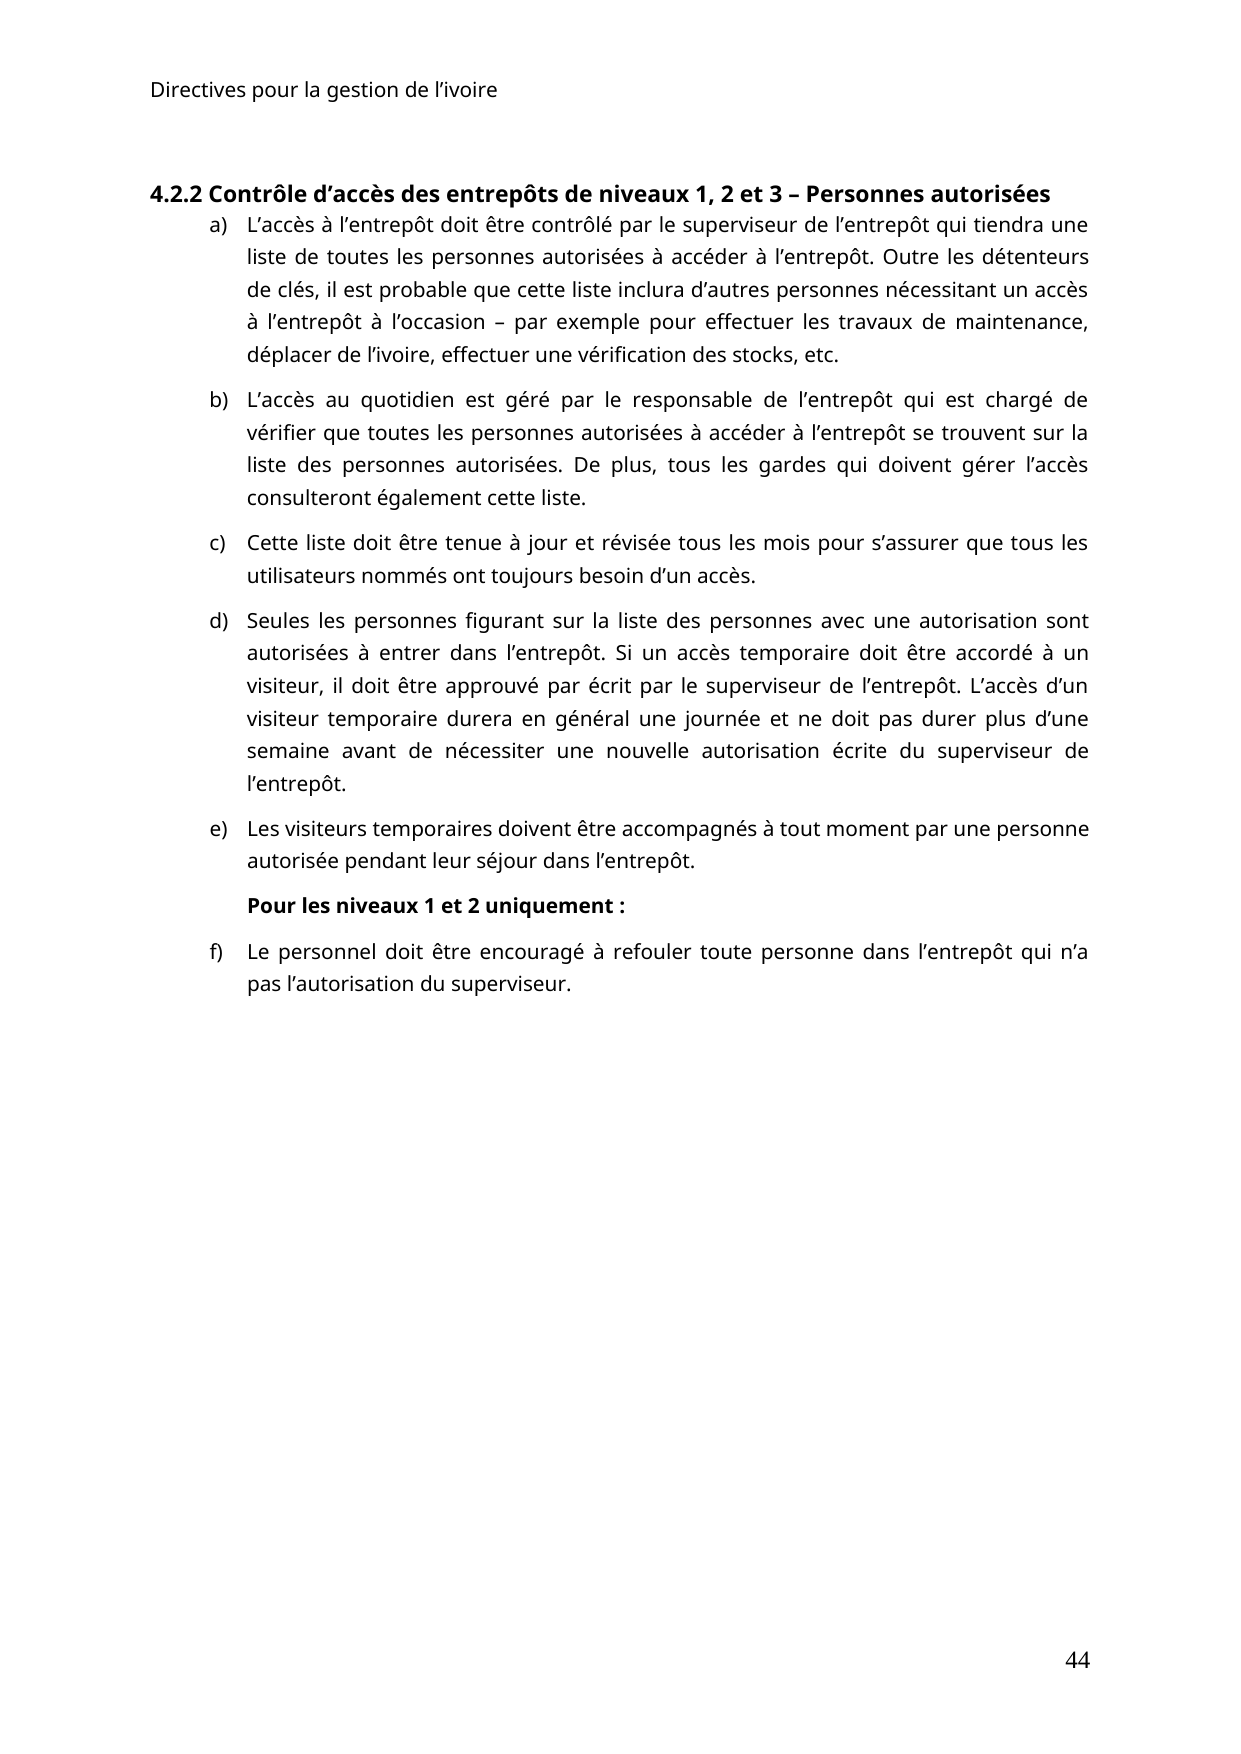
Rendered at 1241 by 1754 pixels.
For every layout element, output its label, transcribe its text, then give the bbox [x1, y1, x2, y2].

text 4.2.2 Contrôle d’accès des entrepôts de niveaux 1, 2 et 3 – Personnes autorisées [150, 178, 1090, 210]
list Cette liste doit être tenue à jour et révisée tous les mois pour s’assurer que tous les utilisateurs nommés ont toujours besoin d’un accès. [209, 528, 1090, 589]
list Le personnel doit être encouragé à refouler toute personne dans l’entrepôt qui n’a pas l’autorisation du superviseur. [209, 937, 1090, 998]
list Seules les personnes figurant sur la liste des personnes avec une autorisation sont autorisées à entrer dans l’entrepôt. Si un accès temporaire doit être accordé à un visiteur, il doit être approuvé par écrit par le superviseur de l’entrepôt. L’accès d’un visiteur temporaire durera en général une journée et ne doit pas durer plus d’une semaine avant de nécessiter une nouvelle autorisation écrite du superviseur de l’entrepôt. [209, 606, 1090, 797]
list L’accès au quotidien est géré par le responsable de l’entrepôt qui est chargé de vérifier que toutes les personnes autorisées à accéder à l’entrepôt se trouvent sur la liste des personnes autorisées. De plus, tous les gardes qui doivent gérer l’accès consulteront également cette liste. [209, 385, 1090, 511]
list L’accès à l’entrepôt doit être contrôlé par le superviseur de l’entrepôt qui tiendra une liste de toutes les personnes autorisées à accéder à l’entrepôt. Outre les détenteurs de clés, il est probable que cette liste inclura d’autres personnes nécessitant un accès à l’entrepôt à l’occasion – par exemple pour effectuer les travaux de maintenance, déplacer de l’ivoire, effectuer une vérification des stocks, etc. [209, 210, 1090, 368]
list Les visiteurs temporaires doivent être accompagnés à tout moment par une personne autorisée pendant leur séjour dans l’entrepôt. [209, 814, 1090, 875]
text Pour les niveaux 1 et 2 uniquement : [247, 892, 1090, 920]
